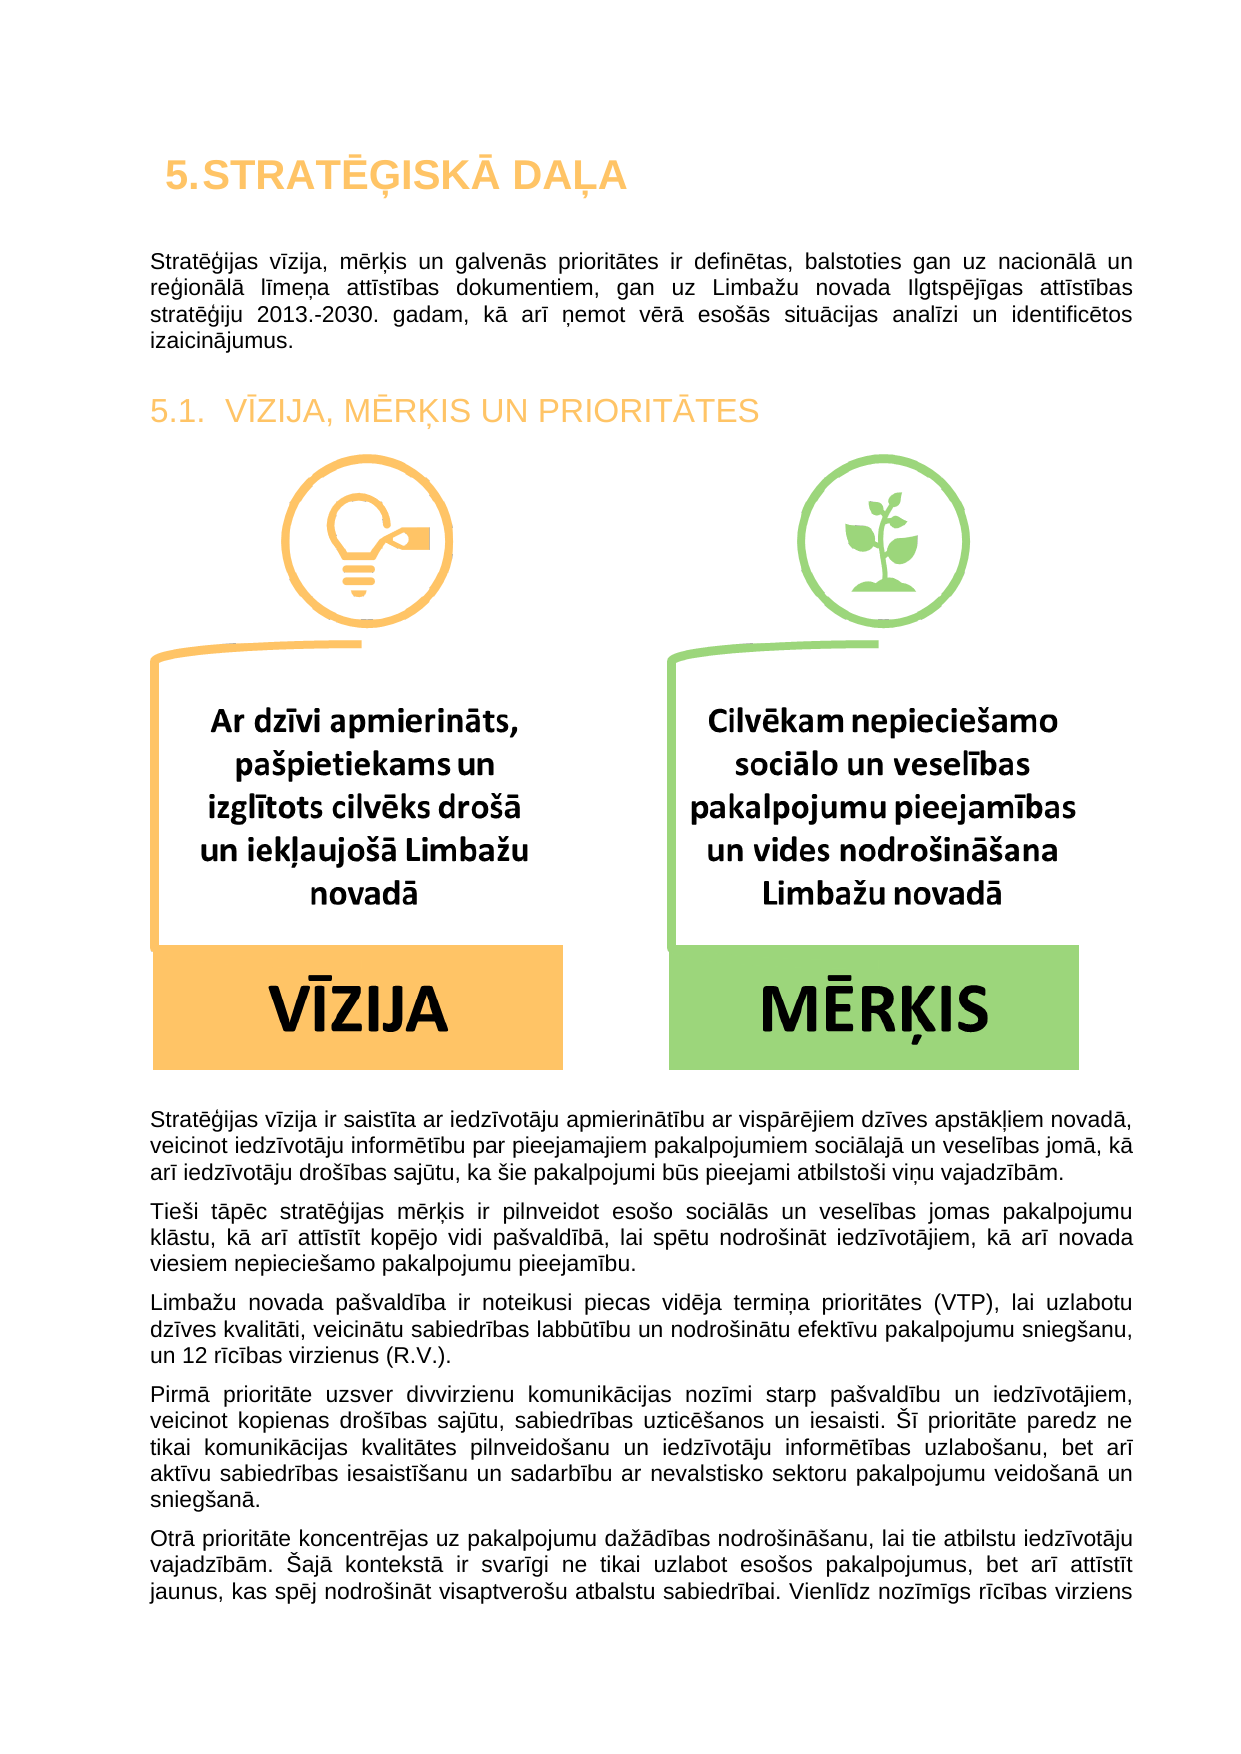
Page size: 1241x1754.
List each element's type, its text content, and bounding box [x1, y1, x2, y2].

picture [150, 454, 1104, 1094]
text Tieši tāpēc stratēģijas mērķis ir pilnveidot esošo sociālās un veselības jomas pakalpojumu klāstu, kā arī attīstīt kopējo vidi pašvaldībā, lai spētu nodrošināt iedzīvotājiem, kā arī novada viesiem nepieciešamo pakalpojumu pieejamību. [150, 1198, 1134, 1277]
subtitle Vīzija, mērķis un prioritātes [150, 391, 1134, 429]
text Stratēģijas vīzija, mērķis un galvenās prioritātes ir definētas, balstoties gan uz nacionālā un reģionālā līmeņa attīstības dokumentiem, gan uz Limbažu novada Ilgtspējīgas attīstības stratēģiju 2013.-2030. gadam, kā arī ņemot vērā esošās situācijas analīzi un identificētos izaicinājumus. [150, 248, 1134, 353]
subtitle STRATĒĢISKĀ DAĻA [165, 150, 1134, 198]
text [150, 1525, 1134, 1604]
text Pirmā prioritāte uzsver divvirzienu komunikācijas nozīmi starp pašvaldību un iedzīvotājiem, veicinot kopienas drošības sajūtu, sabiedrības uzticēšanos un iesaisti. Šī prioritāte paredz ne tikai komunikācijas kvalitātes pilnveidošanu un iedzīvotāju informētības uzlabošanu, bet arī aktīvu sabiedrības iesaistīšanu un sadarbību ar nevalstisko sektoru pakalpojumu veidošanā un sniegšanā. [150, 1381, 1134, 1513]
text Stratēģijas vīzija ir saistīta ar iedzīvotāju apmierinātību ar vispārējiem dzīves apstākļiem novadā, veicinot iedzīvotāju informētību par pieejamajiem pakalpojumiem sociālajā un veselības jomā, kā arī iedzīvotāju drošības sajūtu, ka šie pakalpojumi būs pieejami atbilstoši viņu vajadzībām. [150, 1106, 1134, 1185]
text Limbažu novada pašvaldība ir noteikusi piecas vidēja termiņa prioritātes (VTP), lai uzlabotu dzīves kvalitāti, veicinātu sabiedrības labbūtību un nodrošinātu efektīvu pakalpojumu sniegšanu, un 12 rīcības virzienus (R.V.). [150, 1289, 1134, 1368]
